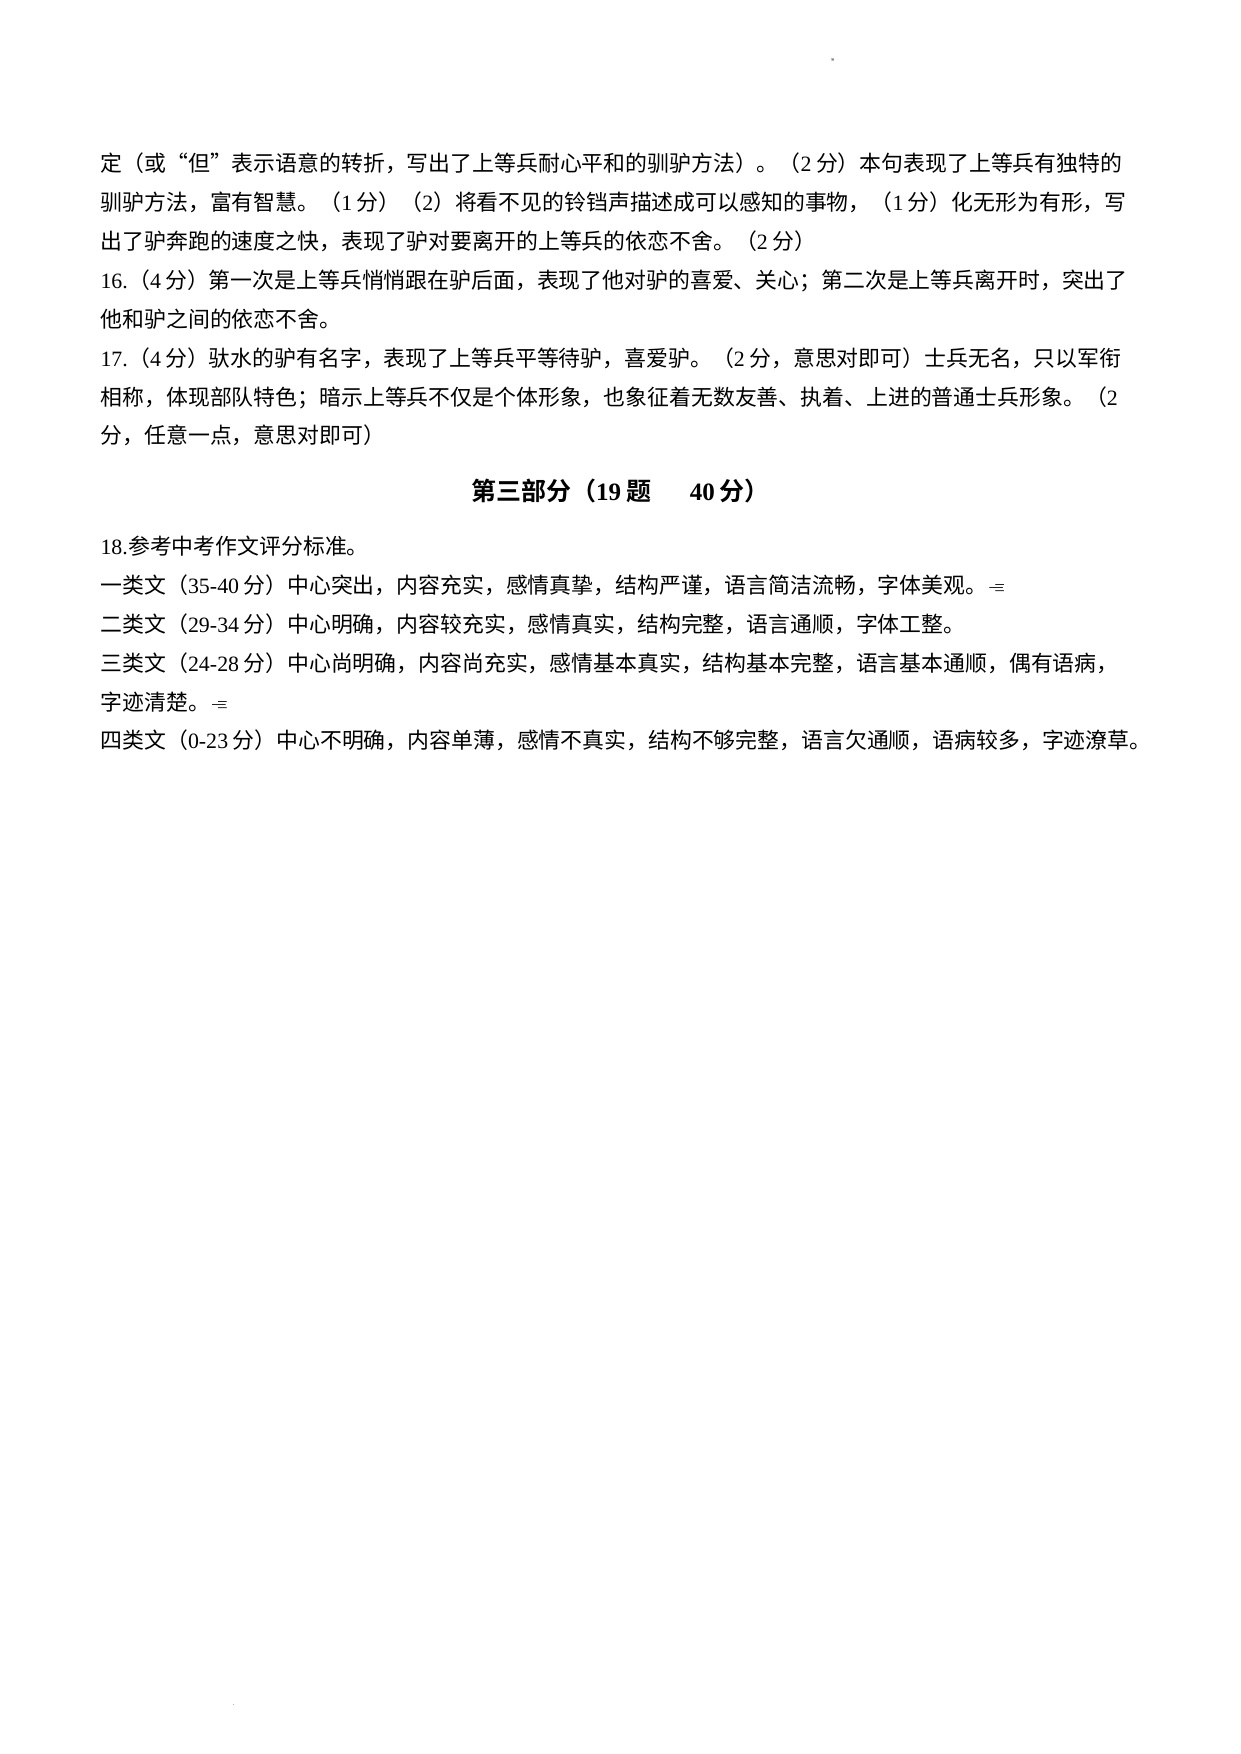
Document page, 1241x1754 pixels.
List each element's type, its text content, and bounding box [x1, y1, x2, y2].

text 第三部分（19题 40分） [100, 457, 1140, 522]
text 17.（4分）驮水的驴有名字，表现了上等兵平等待驴，喜爱驴。（2分，意思对即可）士兵无名，只以军衔相称，体现部队特色；暗示上等兵不仅是个体形象，也象征着无数友善、执着、上进的普通士兵形象。（2分，任意一点，意思对即可） [100, 340, 1140, 451]
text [100, 146, 1140, 256]
text 二类文（29-34分）中心明确，内容较充实，感情真实，结构完整，语言通顺，字体工整。 [100, 606, 1140, 639]
text 三类文（24-28分）中心尚明确，内容尚充实，感情基本真实，结构基本完整，语言基本通顺，偶有语病，字迹清楚。 [100, 645, 1140, 717]
text 一类文（35-40分）中心突出，内容充实，感情真挚，结构严谨，语言简洁流畅，字体美观。 [100, 568, 1140, 600]
text 16.（4分）第一次是上等兵悄悄跟在驴后面，表现了他对驴的喜爱、关心；第二次是上等兵离开时，突出了他和驴之间的依恋不舍。 [100, 262, 1140, 334]
text 18.参考中考作文评分标准。 [100, 529, 1140, 561]
text 四类文（0-23分）中心不明确，内容单薄，感情不真实，结构不够完整，语言欠通顺，语病较多，字迹潦草。 [100, 723, 1140, 794]
